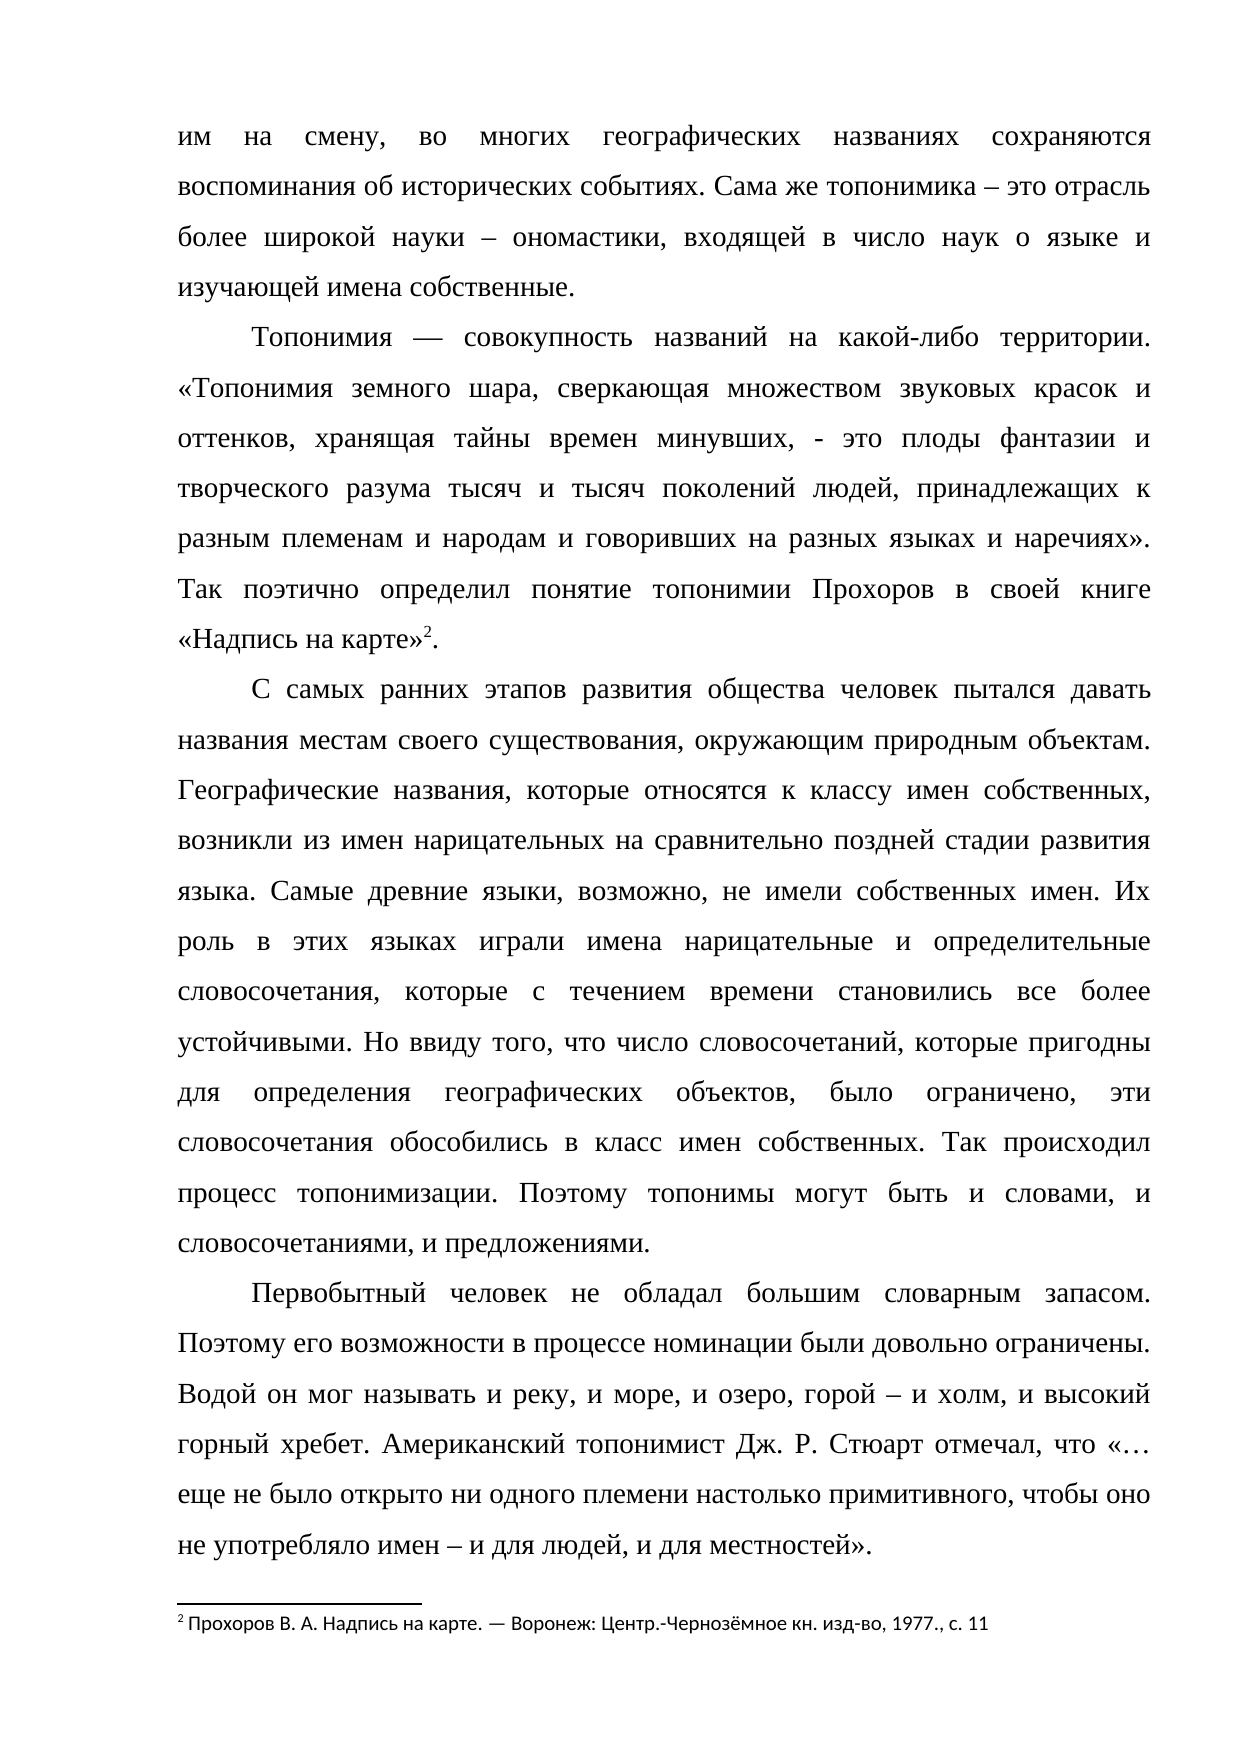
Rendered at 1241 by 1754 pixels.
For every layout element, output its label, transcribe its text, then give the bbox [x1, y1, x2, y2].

text С самых ранних этапов развития общества человек пытался давать названия местам своего существования, окружающим природным объектам. Географические названия, которые относятся к классу имен собственных, возникли из имен нарицательных на сравнительно поздней стадии развития языка. Самые древние языки, возможно, не имели собственных имен. Их роль в этих языках играли имена нарицательные и определительные словосочетания, которые с течением времени становились все более устойчивыми. Но ввиду того, что число словосочетаний, которые пригодны для определения географических объектов, было ограничено, эти словосочетания обособились в класс имен собственных. Так происходил процесс топонимизации. Поэтому топонимы могут быть и словами, и словосочетаниями, и предложениями. [177, 672, 1152, 1258]
text Первобытный человек не обладал большим словарным запасом. Поэтому его возможности в процессе номинации были довольно ограничены. Водой он мог называть и реку, и море, и озеро, горой – и холм, и высокий горный хребет. Американский топонимист Дж. Р. Стюарт отмечал, что «…еще не было открыто ни одного племени настолько примитивного, чтобы оно не употребляло имен – и для людей, и для местностей». [177, 1275, 1152, 1560]
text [177, 118, 1152, 303]
text Топонимия — совокупность названий на какой-либо территории. «Топонимия земного шара, сверкающая множеством звуковых красок и оттенков, хранящая тайны времен минувших, - это плоды фантазии и творческого разума тысяч и тысяч поколений людей, принадлежащих к разным племенам и народам и говоривших на разных языках и наречиях». Так поэтично определил понятие топонимии Прохоров в своей книге «Надпись на карте». [177, 319, 1152, 655]
